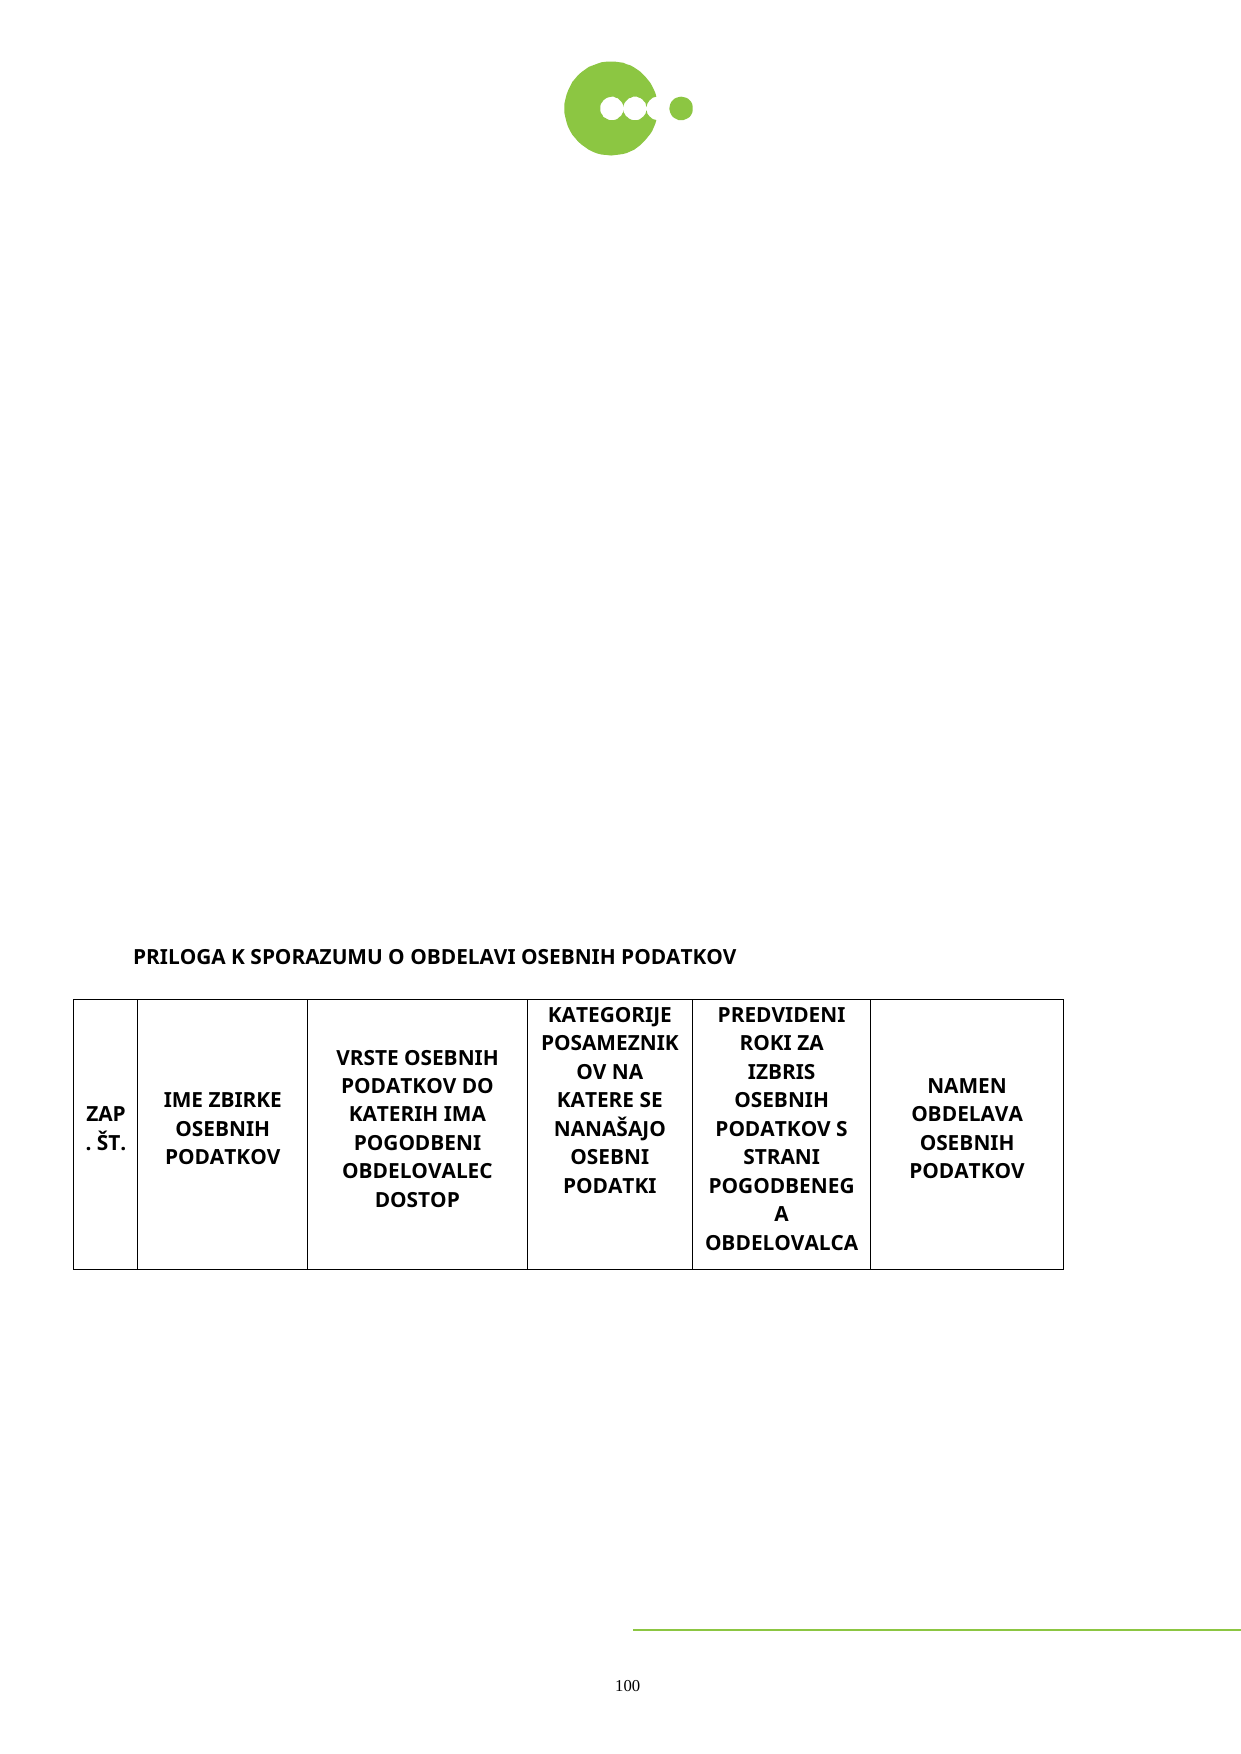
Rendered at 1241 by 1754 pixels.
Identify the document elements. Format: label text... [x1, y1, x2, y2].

table_header KATEGORIJE POSAMEZNIKOV NA KATERE SE NANAŠAJO OSEBNI PODATKI [528, 1000, 692, 1268]
table_header NAMEN OBDELAVA OSEBNIH PODATKOV [871, 1000, 1063, 1268]
table_header ZAP. ŠT. [74, 1000, 137, 1268]
table_header IME ZBIRKE OSEBNIH PODATKOV [138, 1000, 307, 1268]
text PRILOGA K SPORAZUMU O OBDELAVI OSEBNIH PODATKOV [133, 942, 1122, 971]
table_header VRSTE OSEBNIH PODATKOV DO KATERIH IMA POGODBENI OBDELOVALEC DOSTOP [308, 1000, 527, 1268]
table_header PREDVIDENI ROKI ZA IZBRIS OSEBNIH PODATKOV S STRANI POGODBENEGA OBDELOVALCA [693, 1000, 870, 1268]
